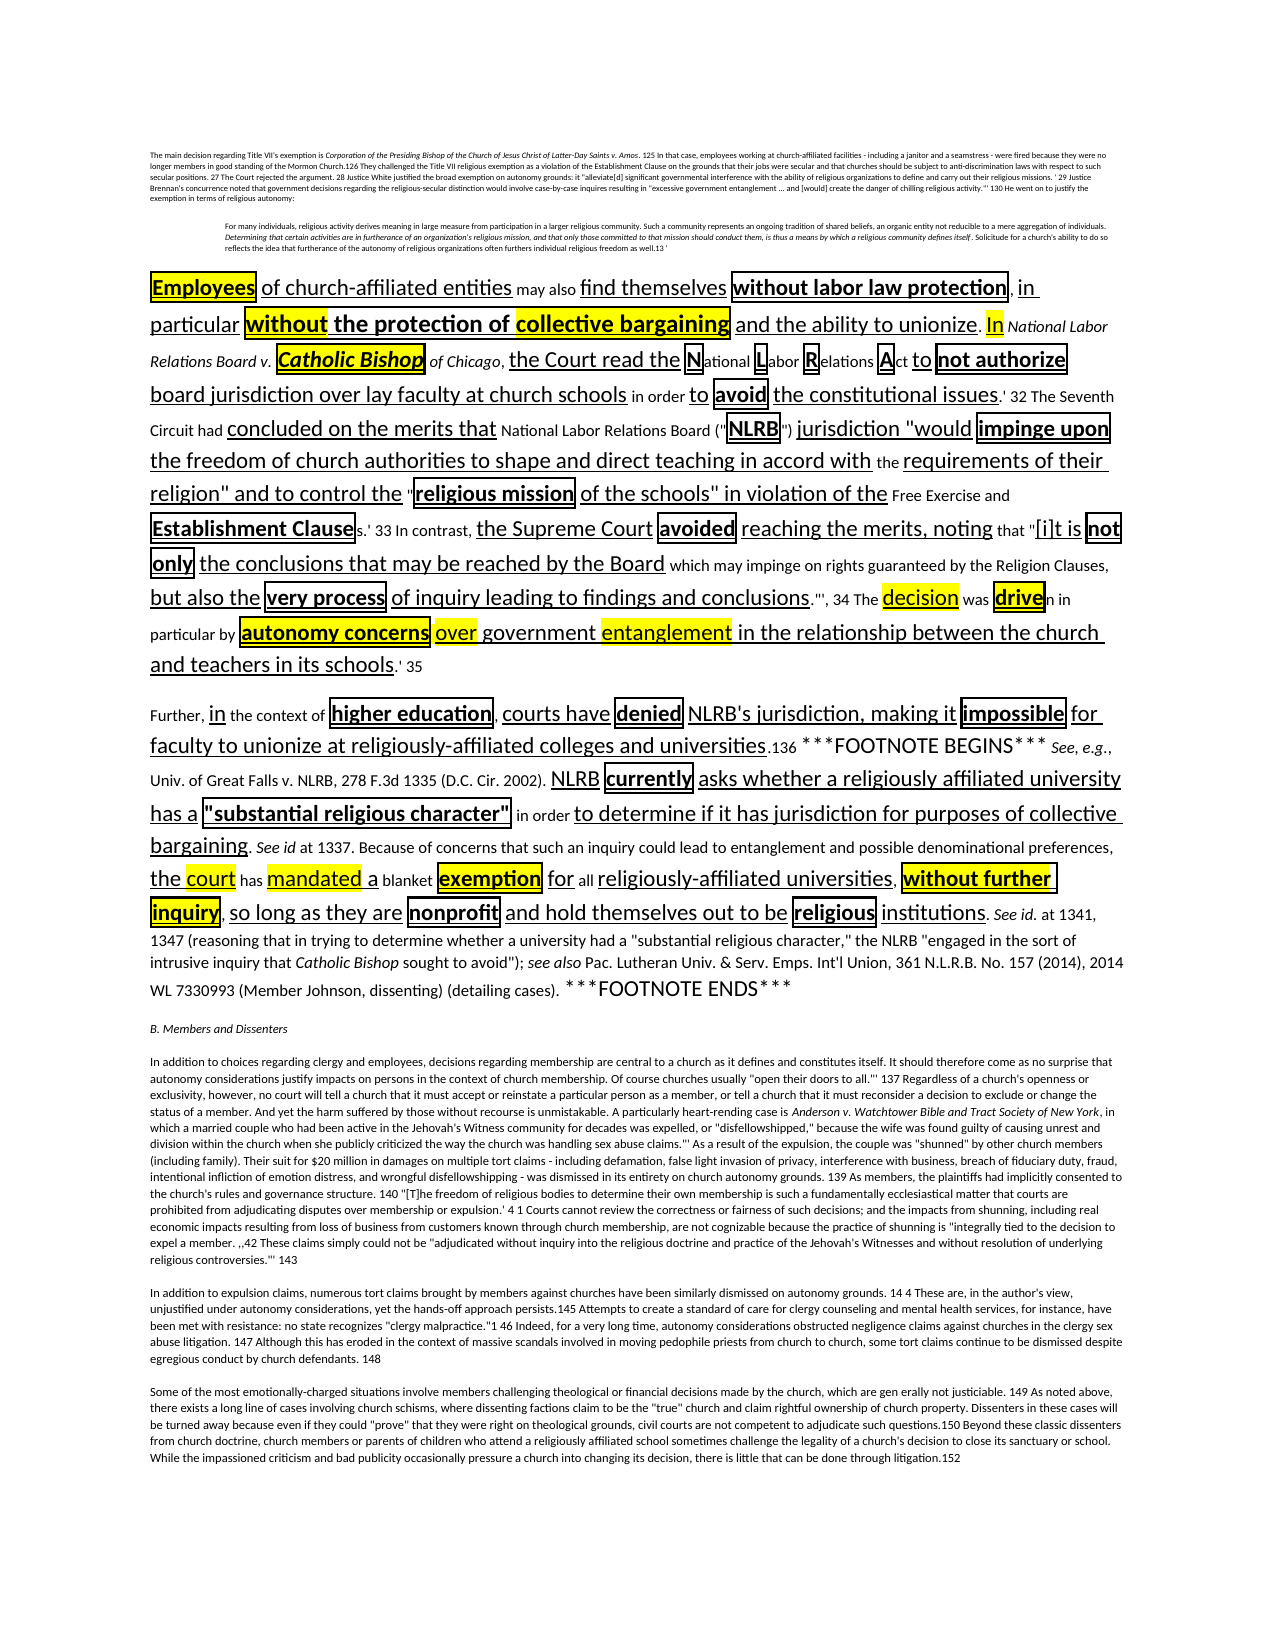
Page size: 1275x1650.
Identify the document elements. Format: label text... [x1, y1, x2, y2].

text In addition to choices regarding clergy and employees, decisions regarding membership are central to a church as it defines and constitutes itself. It should therefore come as no surprise that autonomy considerations justify impacts on persons in the context of church membership. Of course churches usually "open their doors to all."' 137 Regardless of a church's openness or exclusivity, however, no court will tell a church that it must accept or reinstate a particular person as a member, or tell a church that it must reconsider a decision to exclude or change the status of a member. And yet the harm suffered by those without recourse is unmistakable. A particularly heart-rending case is Anderson v. Watchtower Bible and Tract Society of New York, in which a married couple who had been active in the Jehovah's Witness community for decades was expelled, or "disfellowshipped," because the wife was found guilty of causing unrest and division within the church when she publicly criticized the way the church was handling sex abuse claims."' As a result of the expulsion, the couple was "shunned" by other church members (including family). Their suit for $20 million in damages on multiple tort claims - including defamation, false light invasion of privacy, interference with business, breach of fiduciary duty, fraud, intentional infliction of emotion distress, and wrongful disfellowshipping - was dismissed in its entirety on church autonomy grounds. 139 As members, the plaintiffs had implicitly consented to the church's rules and governance structure. 140 "[T]he freedom of religious bodies to determine their own membership is such a fundamentally ecclesiastical matter that courts are prohibited from adjudicating disputes over membership or expulsion.' 4 1 Courts cannot review the correctness or fairness of such decisions; and the impacts from shunning, including real economic impacts resulting from loss of business from customers known through church membership, are not cognizable because the practice of shunning is "integrally tied to the decision to expel a member. ,,42 These claims simply could not be "adjudicated without inquiry into the religious doctrine and practice of the Jehovah's Witnesses and without resolution of underlying religious controversies."' 143 [150, 1054, 1125, 1267]
text In addition to expulsion claims, numerous tort claims brought by members against churches have been similarly dismissed on autonomy grounds. 14 4 These are, in the author's view, unjustified under autonomy considerations, yet the hands-off approach persists.145 Attempts to create a standard of care for clergy counseling and mental health services, for instance, have been met with resistance: no state recognizes "clergy malpractice."1 46 Indeed, for a very long time, autonomy considerations obstructed negligence claims against churches in the clergy sex abuse litigation. 147 Although this has eroded in the context of massive scandals involved in moving pedophile priests from church to church, some tort claims continue to be dismissed despite egregious conduct by church defendants. 148 [150, 1285, 1125, 1366]
text Further, in the context of higher education, courts have denied NLRB's jurisdiction, making it impossible for faculty to unionize at religiously-affiliated colleges and universities.136 ***FOOTNOTE BEGINS*** See, e.g., Univ. of Great Falls v. NLRB, 278 F.3d 1335 (D.C. Cir. 2002). NLRB currently asks whether a religiously affiliated university has a "substantial religious character" in order to determine if it has jurisdiction for purposes of collective bargaining. See id at 1337. Because of concerns that such an inquiry could lead to entanglement and possible denominational preferences, the court has mandated a blanket exemption for all religiously-affiliated universities, without further inquiry, so long as they are nonprofit and hold themselves out to be religious institutions. See id. at 1341, 1347 (reasoning that in trying to determine whether a university had a "substantial religious character," the NLRB "engaged in the sort of intrusive inquiry that Catholic Bishop sought to avoid"); see also Pac. Lutheran Univ. & Serv. Emps. Int'l Union, 361 N.L.R.B. No. 157 (2014), 2014 WL 7330993 (Member Johnson, dissenting) (detailing cases). ***FOOTNOTE ENDS*** [150, 697, 1125, 1002]
text Some of the most emotionally-charged situations involve members challenging theological or financial decisions made by the church, which are gen erally not justiciable. 149 As noted above, there exists a long line of cases involving church schisms, where dissenting factions claim to be the "true" church and claim rightful ownership of church property. Dissenters in these cases will be turned away because even if they could "prove" that they were right on theological grounds, civil courts are not competent to adjudicate such questions.150 Beyond these classic dissenters from church doctrine, church members or parents of children who attend a religiously affiliated school sometimes challenge the legality of a church's decision to close its sanctuary or school. While the impassioned criticism and bad publicity occasionally pressure a church into changing its decision, there is little that can be done through litigation.152 [150, 1384, 1125, 1465]
text Employees of church-affiliated entities may also find themselves without labor law protection, in particular without the protection of collective bargaining and the ability to unionize. In National Labor Relations Board v. Catholic Bishop of Chicago, the Court read the National Labor Relations Act to not authorize board jurisdiction over lay faculty at church schools in order to avoid the constitutional issues.' 32 The Seventh Circuit had concluded on the merits that National Labor Relations Board ("NLRB") jurisdiction "would impinge upon the freedom of church authorities to shape and direct teaching in accord with the requirements of their religion" and to control the "religious mission of the schools" in violation of the Free Exercise and Establishment Clauses.' 33 In contrast, the Supreme Court avoided reaching the merits, noting that "[i]t is not only the conclusions that may be reached by the Board which may impinge on rights guaranteed by the Religion Clauses, but also the very process of inquiry leading to findings and conclusions."', 34 The decision was driven in particular by autonomy concerns over government entanglement in the relationship between the church and teachers in its schools.' 35 [150, 271, 1125, 678]
text B. Members and Dissenters [150, 1021, 1125, 1037]
